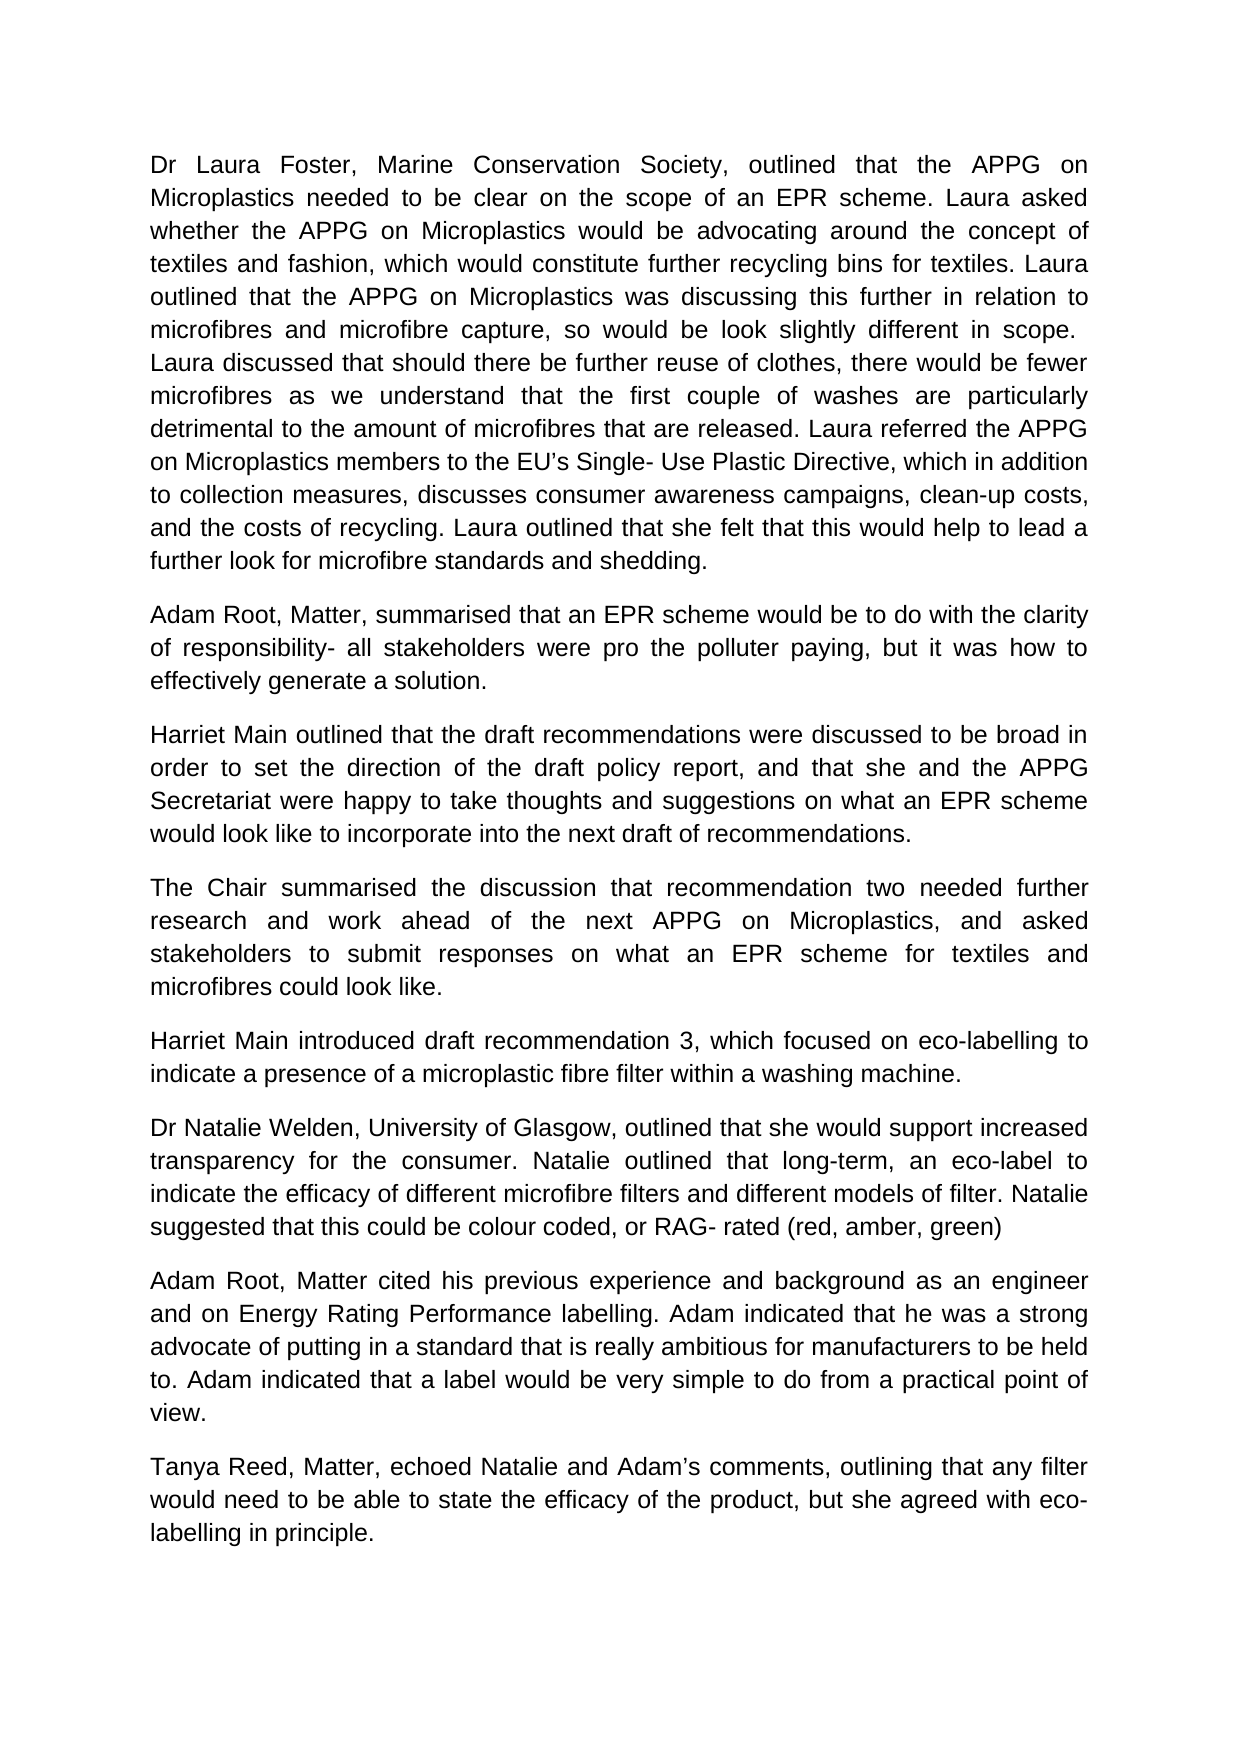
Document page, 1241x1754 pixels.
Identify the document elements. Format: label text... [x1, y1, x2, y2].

text Dr Natalie Welden, University of Glasgow, outlined that she would support increased transparency for the consumer. Natalie outlined that long-term, an eco-label to indicate the efficacy of different microfibre filters and different models of filter. Natalie suggested that this could be colour coded, or RAG- rated (red, amber, green) [150, 1113, 1090, 1241]
text Harriet Main introduced draft recommendation 3, which focused on eco-labelling to indicate a presence of a microplastic fibre filter within a washing machine. [150, 1026, 1090, 1088]
text Harriet Main outlined that the draft recommendations were discussed to be broad in order to set the direction of the draft policy report, and that she and the APPG Secretariat were happy to take thoughts and suggestions on what an EPR scheme would look like to incorporate into the next draft of recommendations. [150, 720, 1090, 848]
text Adam Root, Matter, summarised that an EPR scheme would be to do with the clarity of responsibility- all stakeholders were pro the polluter paying, but it was how to effectively generate a solution. [150, 600, 1090, 695]
text Dr Laura Foster, Marine Conservation Society, outlined that the APPG on Microplastics needed to be clear on the scope of an EPR scheme. Laura asked whether the APPG on Microplastics would be advocating around the concept of textiles and fashion, which would constitute further recycling bins for textiles. Laura outlined that the APPG on Microplastics was discussing this further in relation to microfibres and microfibre capture, so would be look slightly different in scope. Laura discussed that should there be further reuse of clothes, there would be fewer microfibres as we understand that the first couple of washes are particularly detrimental to the amount of microfibres that are released. Laura referred the APPG on Microplastics members to the EU’s Single- Use Plastic Directive, which in addition to collection measures, discusses consumer awareness campaigns, clean-up costs, and the costs of recycling. Laura outlined that she felt that this would help to lead a further look for microfibre standards and shedding. [150, 150, 1090, 575]
text Tanya Reed, Matter, echoed Natalie and Adam’s comments, outlining that any filter would need to be able to state the efficacy of the product, but she agreed with eco-labelling in principle. [150, 1452, 1090, 1546]
text Adam Root, Matter cited his previous experience and background as an engineer and on Energy Rating Performance labelling. Adam indicated that he was a strong advocate of putting in a standard that is really ambitious for manufacturers to be held to. Adam indicated that a label would be very simple to do from a practical point of view. [150, 1266, 1090, 1426]
text The Chair summarised the discussion that recommendation two needed further research and work ahead of the next APPG on Microplastics, and asked stakeholders to submit responses on what an EPR scheme for textiles and microfibres could look like. [150, 873, 1090, 1001]
